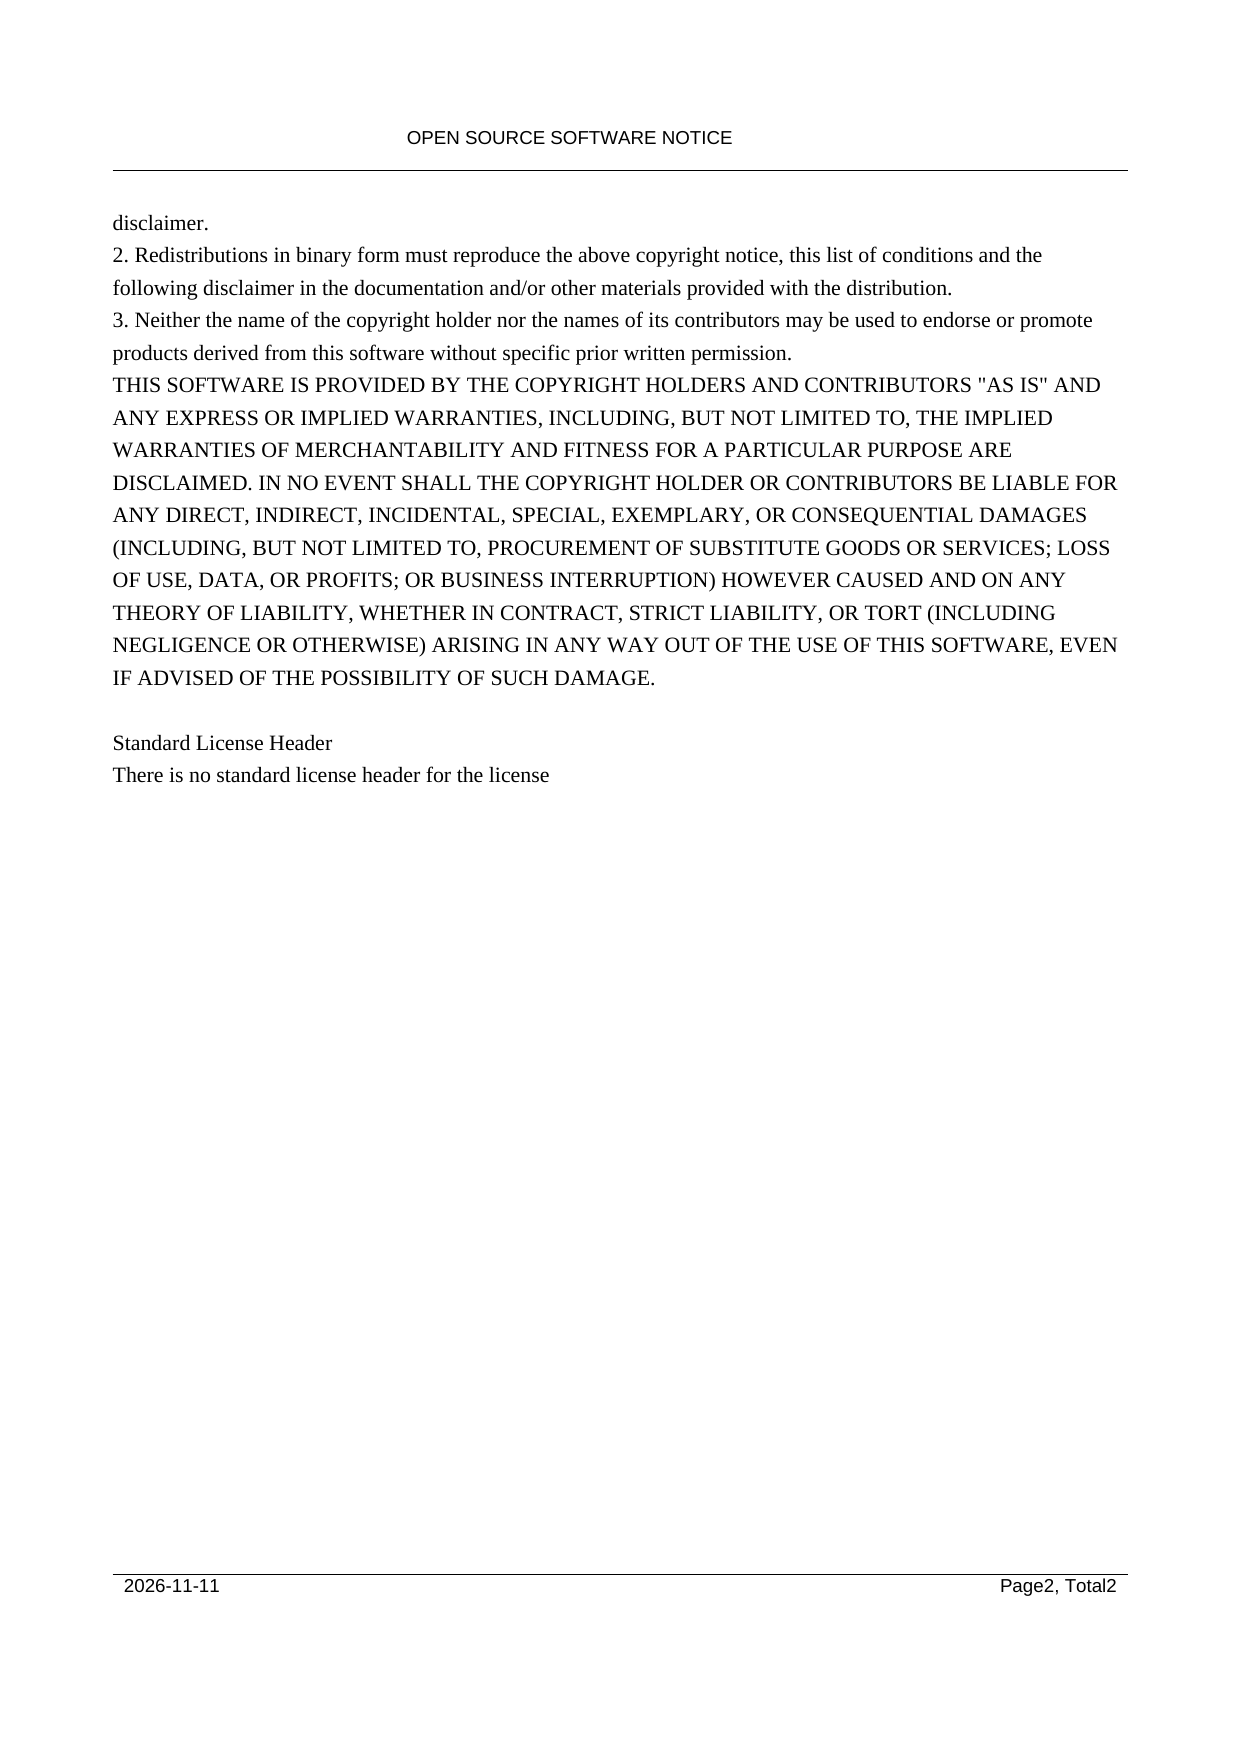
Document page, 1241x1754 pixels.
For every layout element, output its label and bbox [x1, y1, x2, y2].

text [112, 206, 1128, 791]
